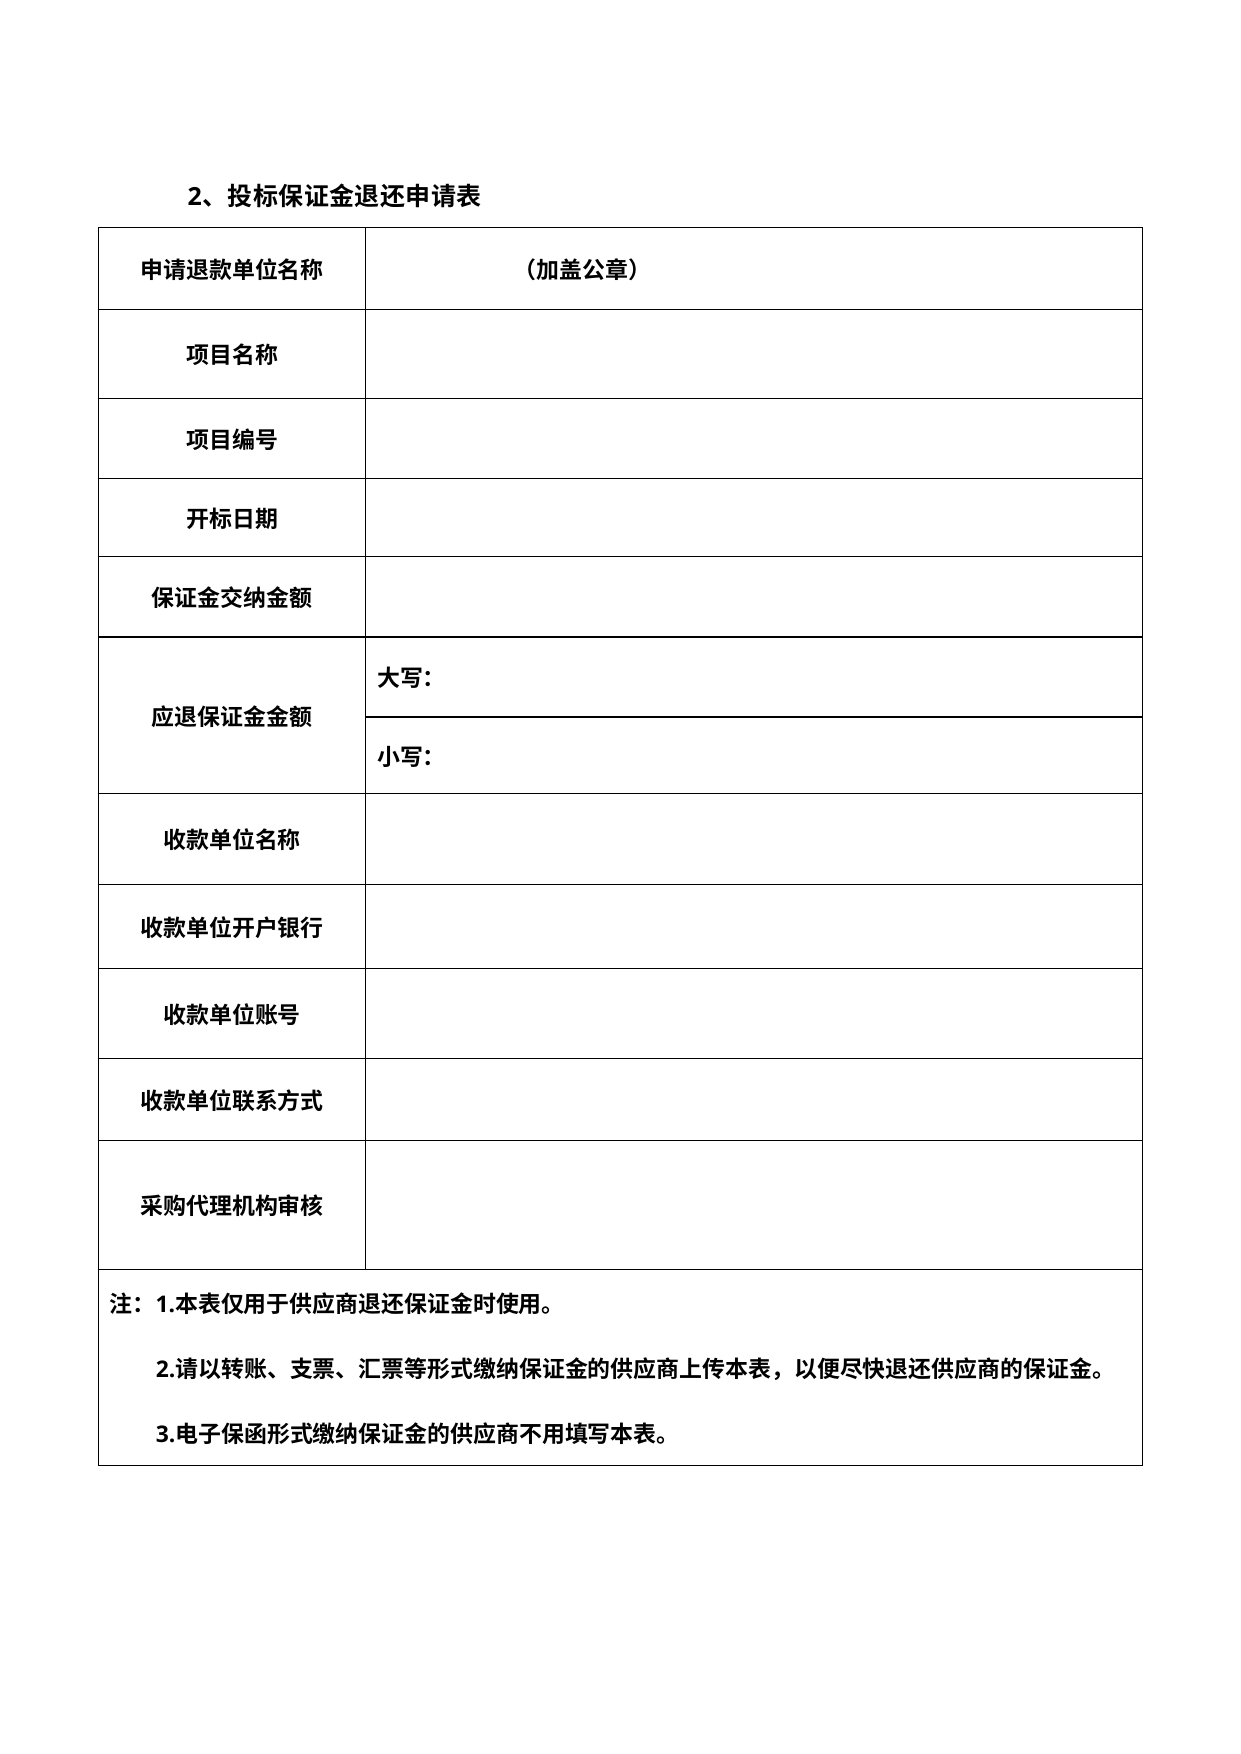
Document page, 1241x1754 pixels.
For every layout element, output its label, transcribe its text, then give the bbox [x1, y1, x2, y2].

table_cell 收款单位开户银行 [99, 885, 365, 967]
text 2、投标保证金退还申请表 [187, 162, 1053, 227]
table_cell [366, 479, 1142, 556]
table_header 申请退款单位名称 [99, 228, 365, 309]
table_cell [366, 794, 1142, 884]
table_cell 项目编号 [99, 399, 365, 478]
table_cell 应退保证金金额 [99, 638, 365, 793]
table_cell 收款单位名称 [99, 794, 365, 884]
table_cell 大写： [366, 638, 1142, 716]
table_cell [366, 1141, 1142, 1269]
table_cell 小写： [366, 718, 1142, 793]
table_cell 开标日期 [99, 479, 365, 556]
table_cell [366, 399, 1142, 478]
table_cell [366, 557, 1142, 636]
table_cell 采购代理机构审核 [99, 1141, 365, 1269]
table_cell 保证金交纳金额 [99, 557, 365, 636]
table_cell [366, 969, 1142, 1058]
table_cell 收款单位联系方式 [99, 1059, 365, 1140]
table_cell [366, 310, 1142, 398]
table_cell [366, 1059, 1142, 1140]
table_cell 收款单位账号 [99, 969, 365, 1058]
table_cell 项目名称 [99, 310, 365, 398]
table_cell 注：1.本表仅用于供应商退还保证金时使用。 2.请以转账、支票、汇票等形式缴纳保证金的供应商上传本表，以便尽快退还供应商的保证金。 3.电子保函形式缴纳保证金的供应商不用填写本表。 [99, 1270, 1142, 1465]
table_cell [366, 885, 1142, 967]
table_header （加盖公章） [366, 228, 1142, 309]
